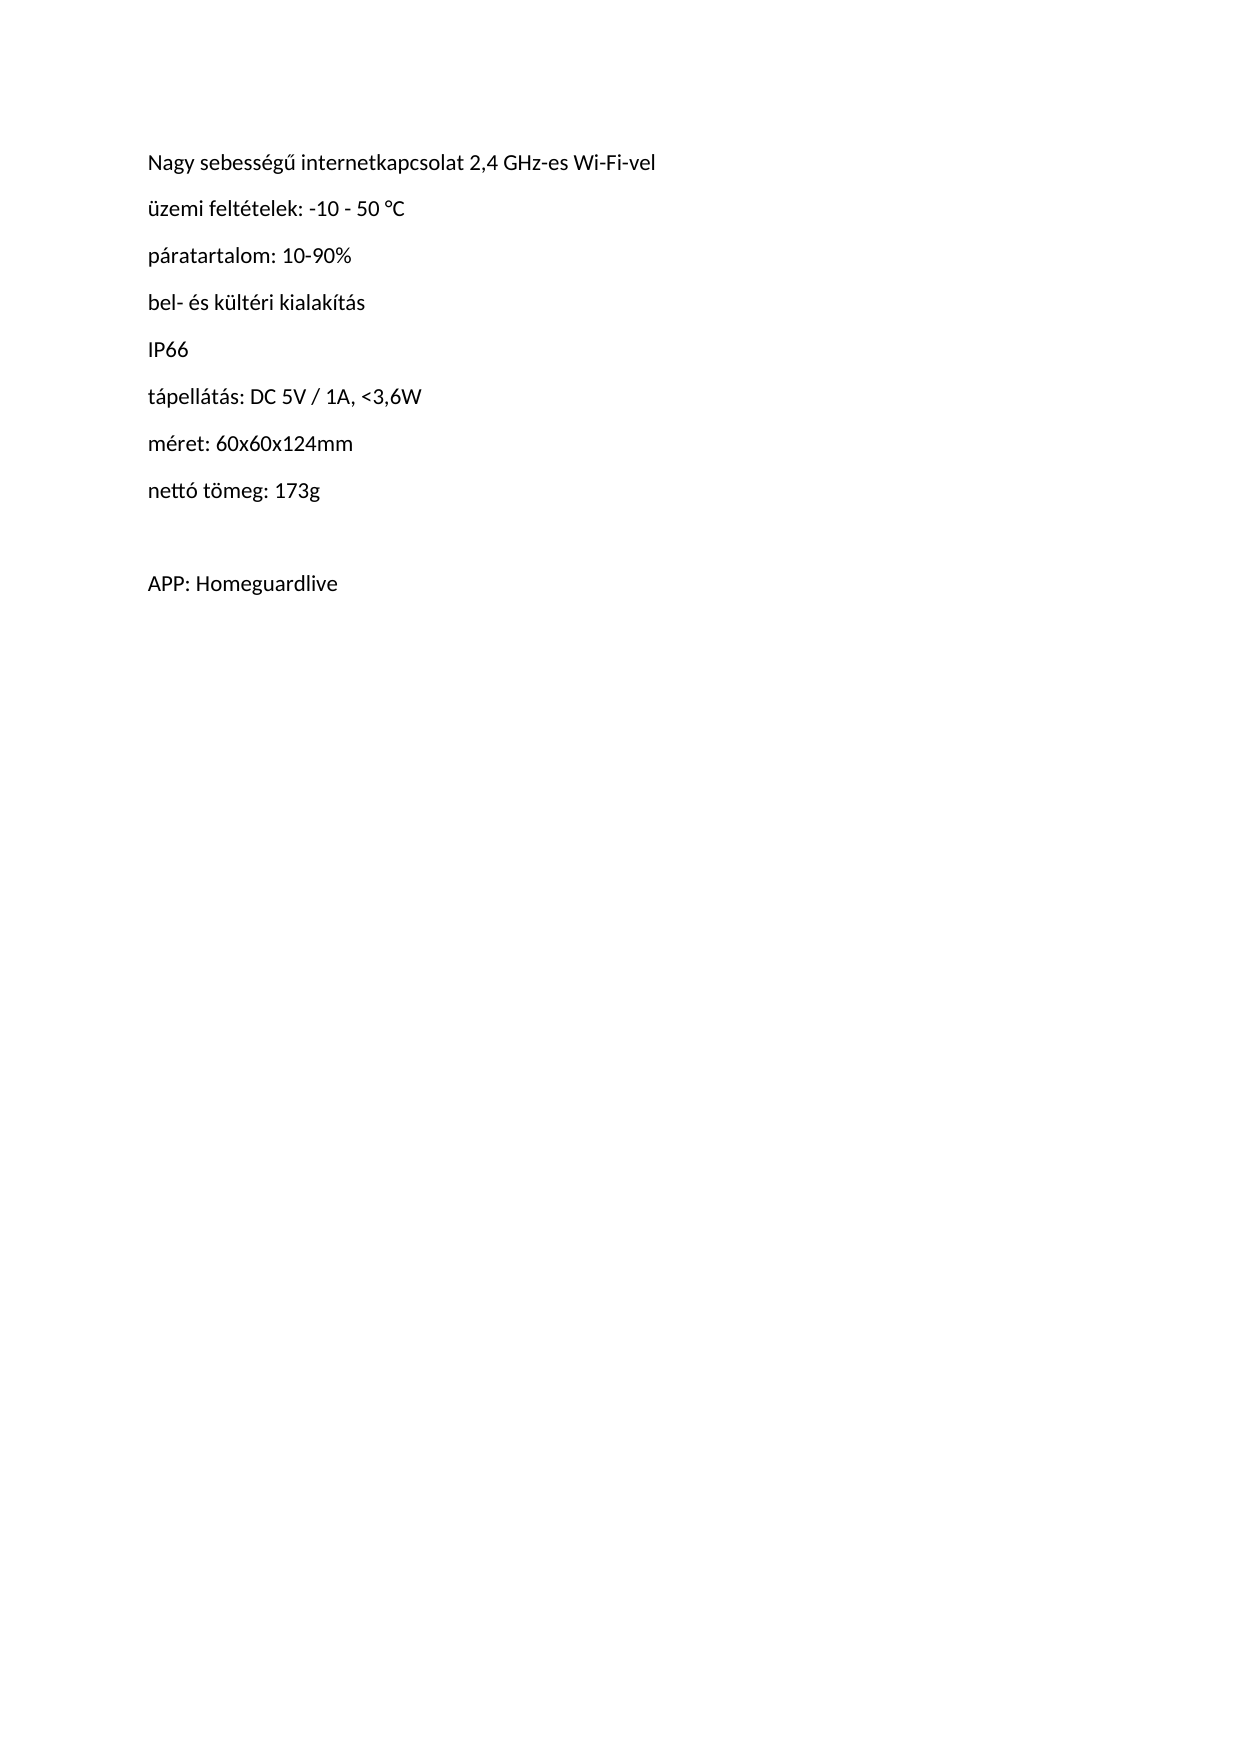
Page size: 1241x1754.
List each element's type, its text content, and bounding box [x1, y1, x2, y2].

text páratartalom: 10-90% [148, 241, 1093, 269]
text APP: Homeguardlive [148, 569, 1093, 597]
text méret: 60x60x124mm [148, 429, 1093, 457]
text tápellátás: DC 5V / 1A, <3,6W [148, 382, 1093, 410]
text IP66 [148, 335, 1093, 363]
text Nagy sebességű internetkapcsolat 2,4 GHz-es Wi-Fi-vel [148, 148, 1093, 176]
text bel- és kültéri kialakítás [148, 288, 1093, 316]
text nettó tömeg: 173g [148, 476, 1093, 504]
text üzemi feltételek: -10 - 50 °C [148, 194, 1093, 222]
